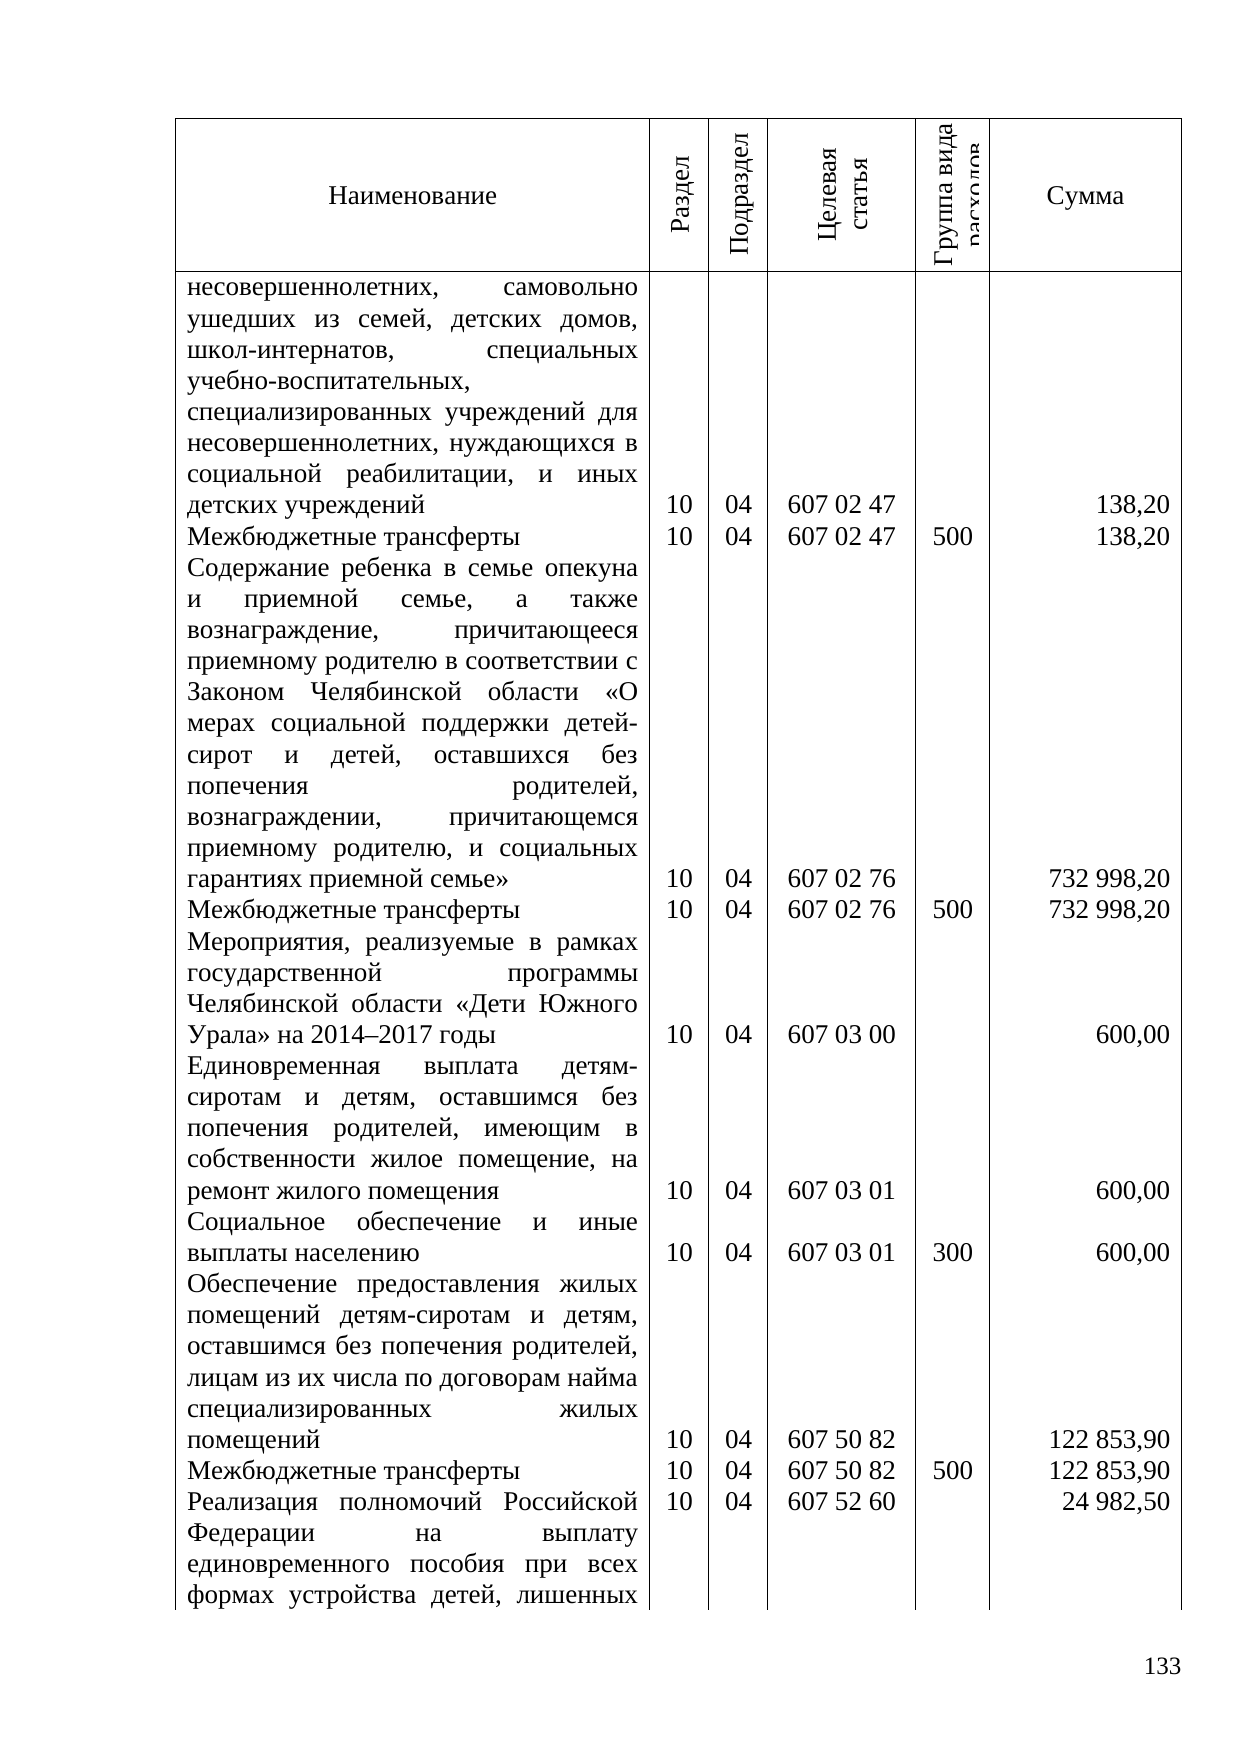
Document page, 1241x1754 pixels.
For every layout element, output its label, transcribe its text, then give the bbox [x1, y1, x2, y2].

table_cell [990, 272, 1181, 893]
table_header Сумма [990, 119, 1181, 271]
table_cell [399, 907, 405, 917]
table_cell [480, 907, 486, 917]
table_header Целевая статья [768, 119, 915, 271]
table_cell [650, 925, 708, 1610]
table_header Группа вида расходов [916, 119, 989, 271]
table_header Раздел [650, 119, 708, 271]
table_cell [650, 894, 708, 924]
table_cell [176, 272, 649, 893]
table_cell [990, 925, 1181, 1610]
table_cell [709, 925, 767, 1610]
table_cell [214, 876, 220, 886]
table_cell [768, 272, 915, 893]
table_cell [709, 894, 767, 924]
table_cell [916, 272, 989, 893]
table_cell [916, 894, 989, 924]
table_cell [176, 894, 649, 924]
table_header Подраздел [709, 119, 767, 271]
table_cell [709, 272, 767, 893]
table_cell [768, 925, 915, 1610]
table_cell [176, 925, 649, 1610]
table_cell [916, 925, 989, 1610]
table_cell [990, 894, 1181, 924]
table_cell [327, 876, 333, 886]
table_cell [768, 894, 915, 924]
table_header Наименование [176, 119, 649, 271]
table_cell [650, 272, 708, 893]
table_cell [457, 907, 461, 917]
